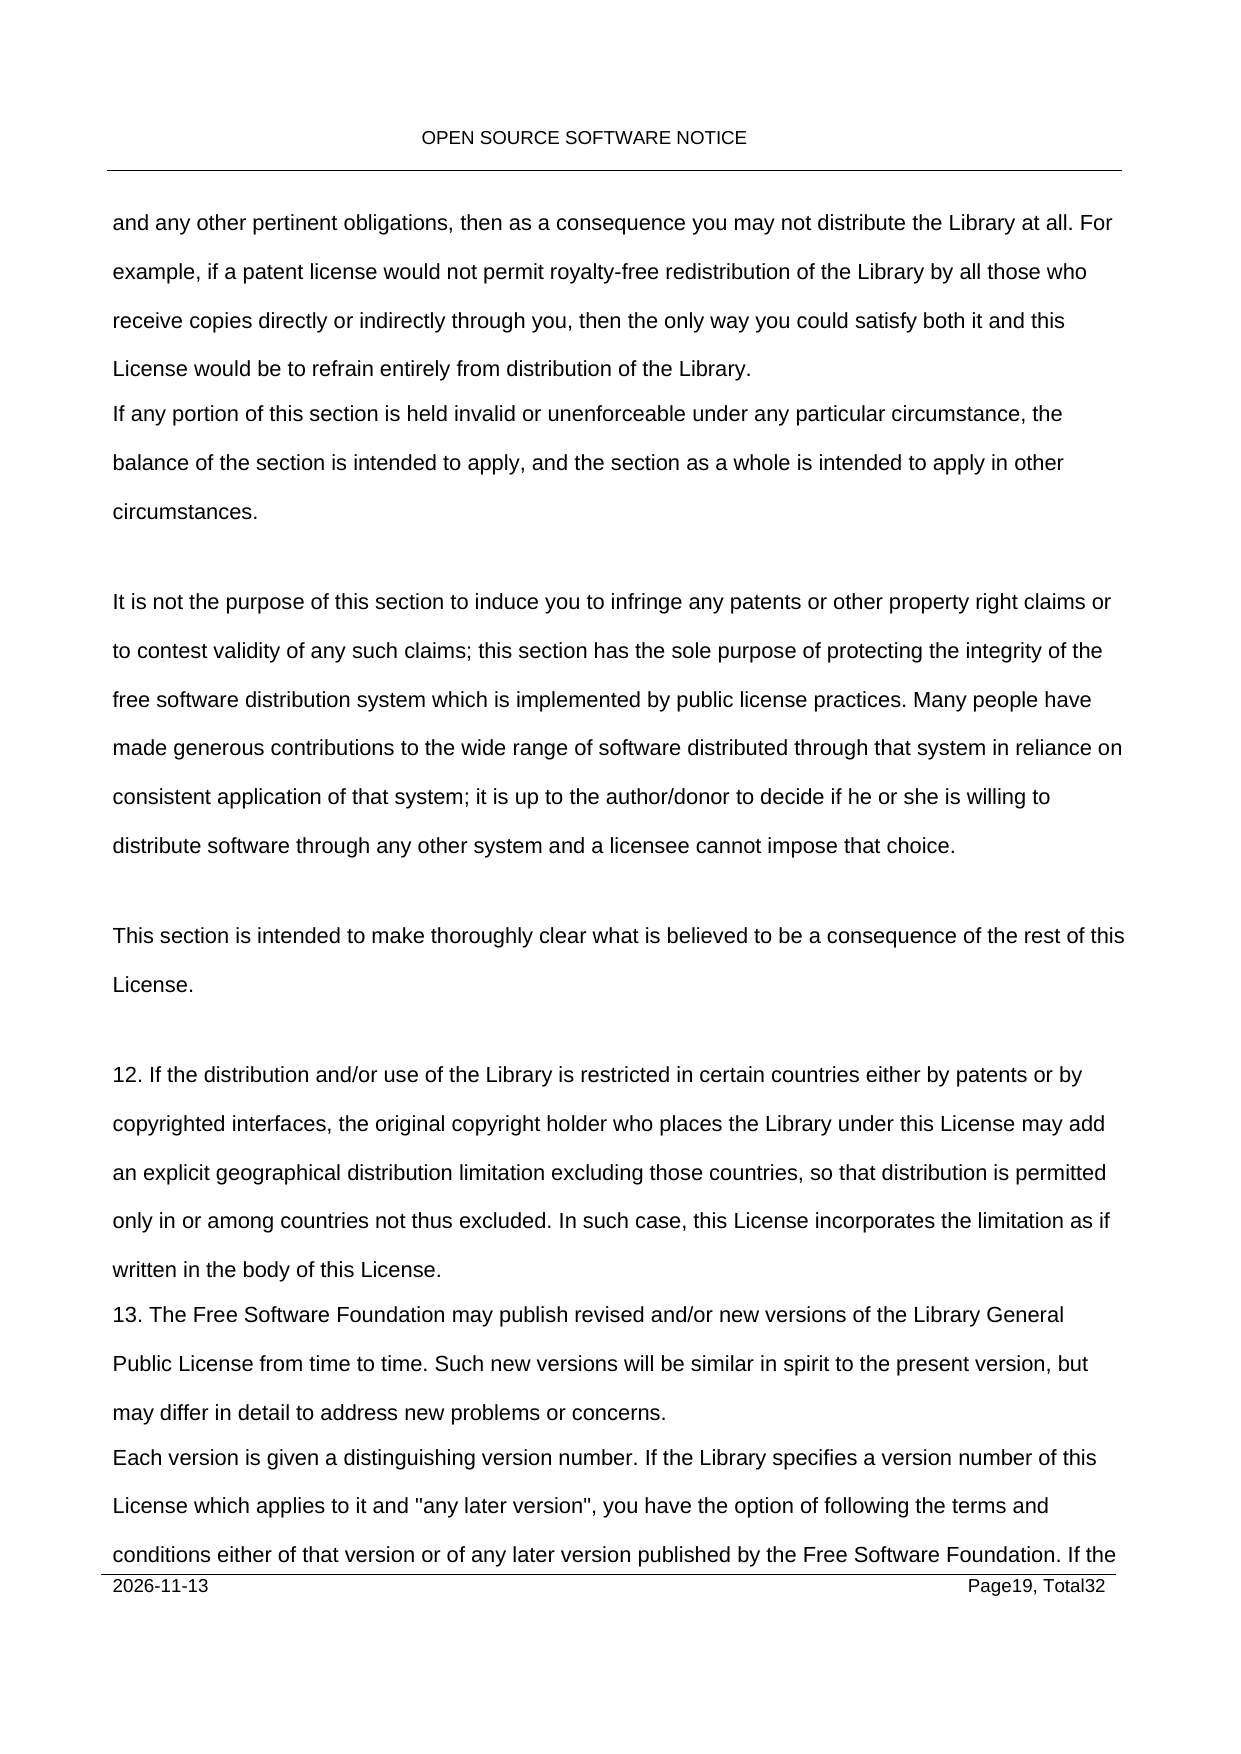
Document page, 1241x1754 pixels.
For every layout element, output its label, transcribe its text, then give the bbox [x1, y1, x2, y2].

text 13. The Free Software Foundation may publish revised and/or new versions of the Library General Public License from time to time. Such new versions will be similar in spirit to the present version, but may differ in detail to address new problems or concerns. [112, 1298, 1128, 1428]
text 12. If the distribution and/or use of the Library is restricted in certain countries either by patents or by copyrighted interfaces, the original copyright holder who places the Library under this License may add an explicit geographical distribution limitation excluding those countries, so that distribution is permitted only in or among countries not thus excluded. In such case, this License incorporates the limitation as if written in the body of this License. [112, 1058, 1128, 1286]
text If any portion of this section is held invalid or unenforceable under any particular circumstance, the balance of the section is intended to apply, and the section as a whole is intended to apply in other circumstances. [112, 398, 1128, 528]
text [112, 206, 1128, 385]
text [112, 1441, 1128, 1571]
text It is not the purpose of this section to induce you to infringe any patents or other property right claims or to contest validity of any such claims; this section has the sole purpose of protecting the integrity of the free software distribution system which is implemented by public license practices. Many people have made generous contributions to the wide range of software distributed through that system in reliance on consistent application of that system; it is up to the author/donor to decide if he or she is willing to distribute software through any other system and a licensee cannot impose that choice. [112, 585, 1128, 862]
text This section is intended to make thoroughly clear what is believed to be a consequence of the rest of this License. [112, 919, 1128, 1001]
